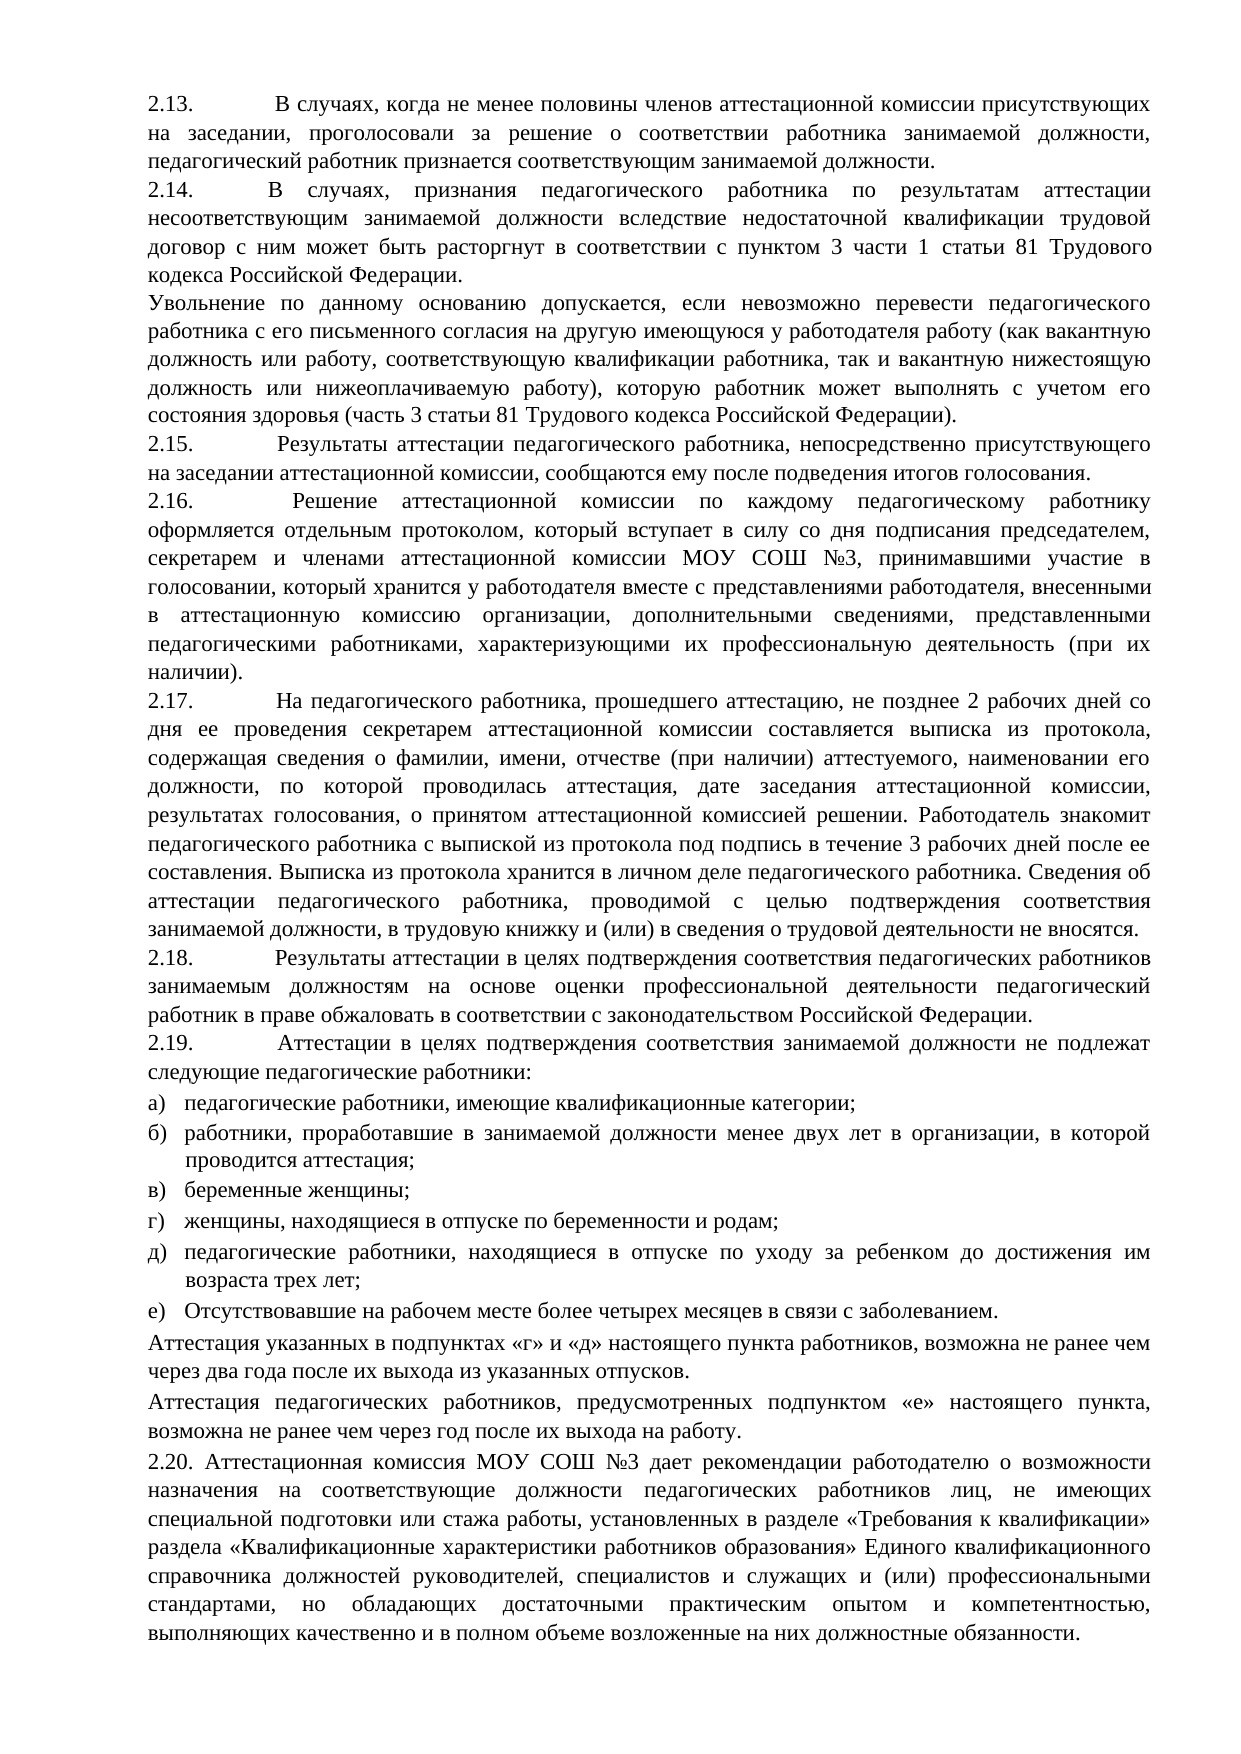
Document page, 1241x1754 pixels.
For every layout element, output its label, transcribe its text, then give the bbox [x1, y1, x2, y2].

list работники, проработавшие в занимаемой должности менее двух лет в организации, в которой проводится аттестация; [148, 1119, 1152, 1172]
list Решение аттестационной комиссии по каждому педагогическому работнику оформляется отдельным протоколом, который вступает в силу со дня подписания председателем, секретарем и членами аттестационной комиссии МОУ СОШ №3, принимавшими участие в голосовании, который хранится у работодателя вместе с представлениями работодателя, внесенными в аттестационную комиссию организации, дополнительными сведениями, представленными педагогическими работниками, характеризующими их профессиональную деятельность (при их наличии). [148, 486, 1152, 685]
list Аттестации в целях подтверждения соответствия занимаемой должности не подлежат следующие педагогические работники: [148, 1028, 1152, 1085]
list Результаты аттестации педагогического работника, непосредственно присутствующего на заседании аттестационной комиссии, сообщаются ему после подведения итогов голосования. [148, 428, 1152, 486]
text Аттестация педагогических работников, предусмотренных подпунктом «е» настоящего пункта, возможна не ранее чем через год после их выхода на работу. [148, 1387, 1152, 1444]
list Результаты аттестации в целях подтверждения соответствия педагогических работников занимаемым должностям на основе оценки профессиональной деятельности педагогический работник в праве обжаловать в соответствии с законодательством Российской Федерации. [148, 942, 1152, 1028]
list В случаях, признания педагогического работника по результатам аттестации несоответствующим занимаемой должности вследствие недостаточной квалификации трудовой договор с ним может быть расторгнут в соответствии с пунктом 3 части 1 статьи 81 Трудового кодекса Российской Федерации. [148, 174, 1152, 288]
text Аттестация указанных в подпунктах «г» и «д» настоящего пункта работников, возможна не ранее чем через два года после их выхода из указанных отпусков. [148, 1327, 1152, 1384]
list педагогические работники, имеющие квалификационные категории; [148, 1089, 1152, 1115]
text Увольнение по данному основанию допускается, если невозможно перевести педагогического работника с его письменного согласия на другую имеющуюся у работодателя работу (как вакантную должность или работу, соответствующую квалификации работника, так и вакантную нижестоящую должность или нижеоплачиваемую работу), которую работник может выполнять с учетом его состояния здоровья (часть 3 статьи 81 Трудового кодекса Российской Федерации). [148, 288, 1152, 428]
list беременные женщины; [148, 1174, 1152, 1203]
list Отсутствовавшие на рабочем месте более четырех месяцев в связи с заболеванием. [148, 1296, 1152, 1325]
list педагогические работники, находящиеся в отпуске по уходу за ребенком до достижения им возраста трех лет; [148, 1237, 1152, 1294]
list женщины, находящиеся в отпуске по беременности и родам; [148, 1206, 1152, 1234]
list В случаях, когда не менее половины членов аттестационной комиссии присутствующих на заседании, проголосовали за решение о соответствии работника занимаемой должности, педагогический работник признается соответствующим занимаемой должности. [148, 89, 1152, 174]
text 2.20. Аттестационная комиссия МОУ СОШ №3 дает рекомендации работодателю о возможности назначения на соответствующие должности педагогических работников лиц, не имеющих специальной подготовки или стажа работы, установленных в разделе «Требования к квалификации» раздела «Квалификационные характеристики работников образования» Единого квалификационного справочника должностей руководителей, специалистов и служащих и (или) профессиональными стандартами, но обладающих достаточными практическим опытом и компетентностью, выполняющих качественно и в полном объеме возложенные на них должностные обязанности. [148, 1446, 1152, 1646]
list На педагогического работника, прошедшего аттестацию, не позднее 2 рабочих дней со дня ее проведения секретарем аттестационной комиссии составляется выписка из протокола, содержащая сведения о фамилии, имени, отчестве (при наличии) аттестуемого, наименовании его должности, по которой проводилась аттестация, дате заседания аттестационной комиссии, результатах голосования, о принятом аттестационной комиссией решении. Работодатель знакомит педагогического работника с выпиской из протокола под подпись в течение 3 рабочих дней после ее составления. Выписка из протокола хранится в личном деле педагогического работника. Сведения об аттестации педагогического работника, проводимой с целью подтверждения соответствия занимаемой должности, в трудовую книжку и (или) в сведения о трудовой деятельности не вносятся. [148, 685, 1152, 942]
